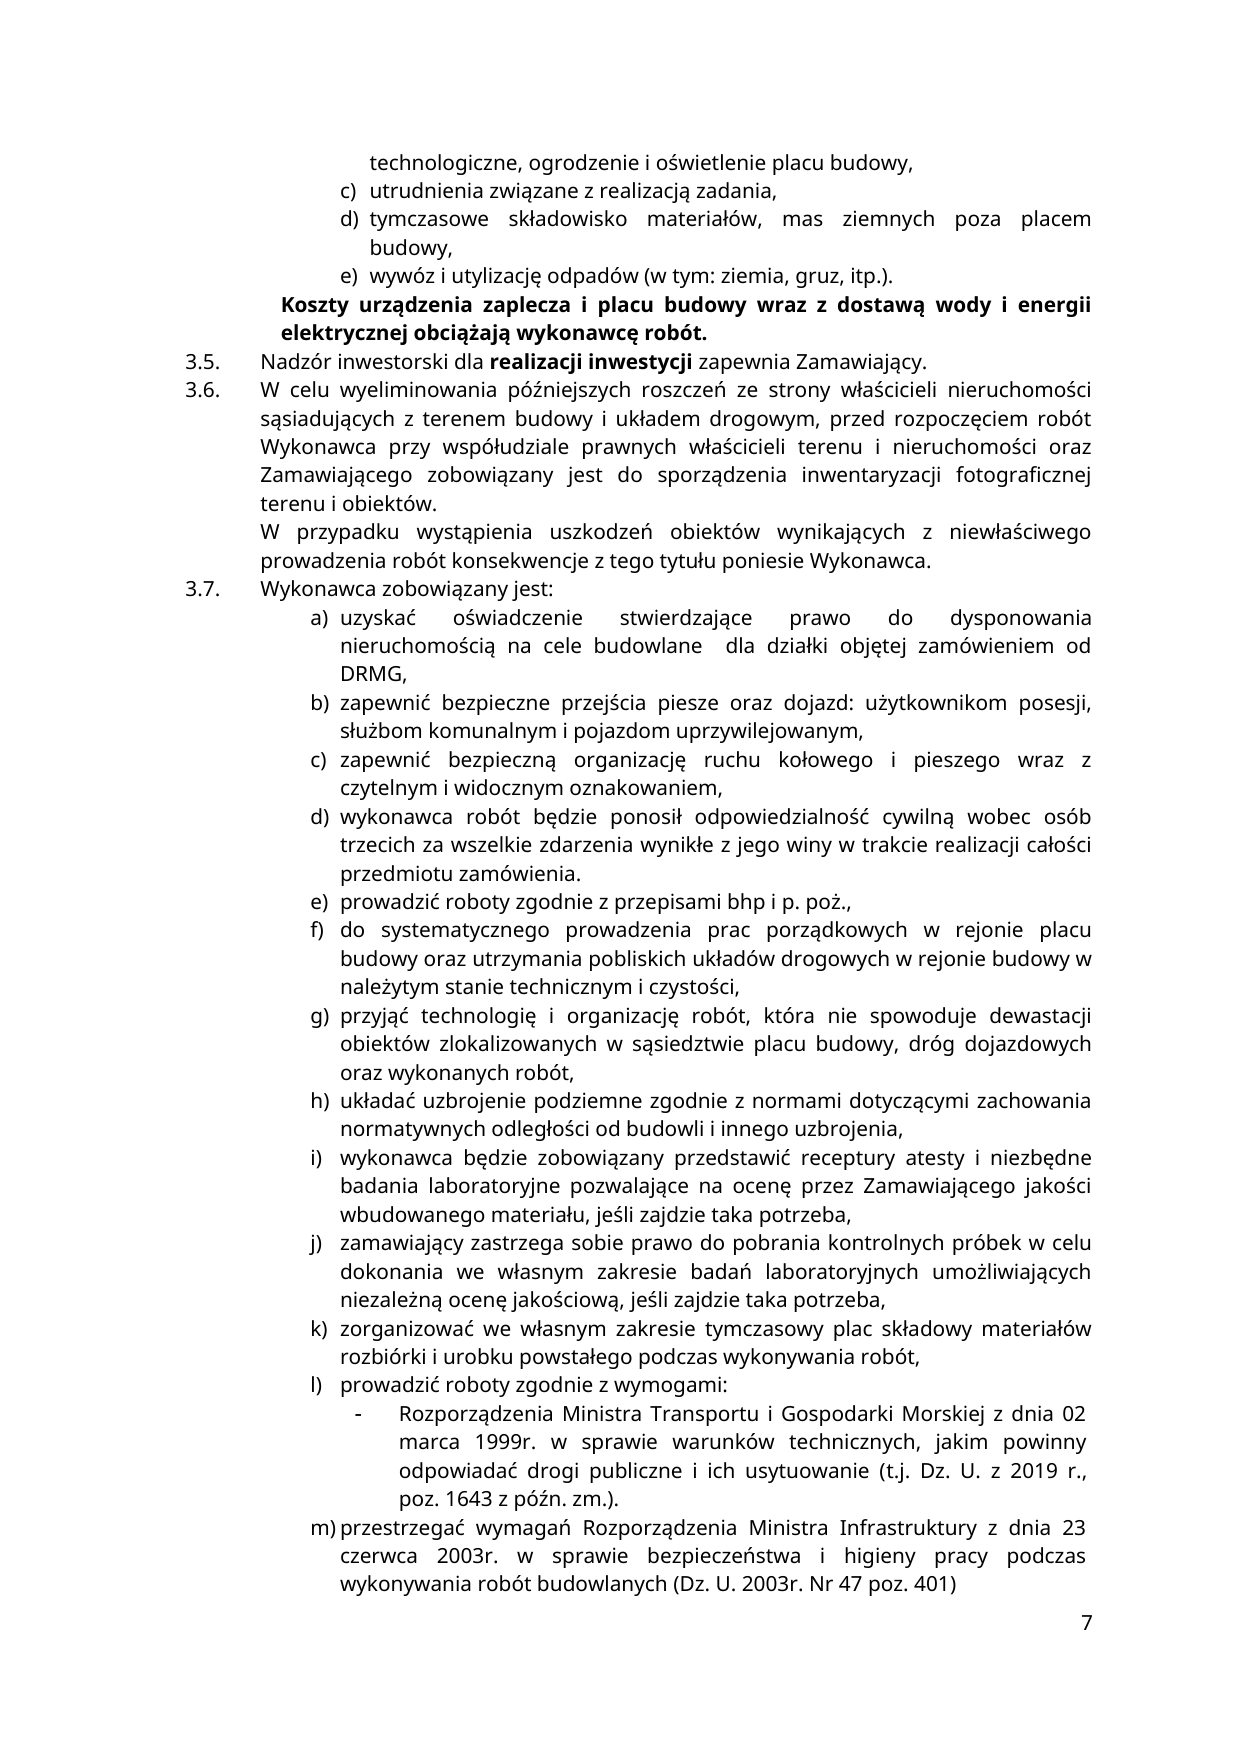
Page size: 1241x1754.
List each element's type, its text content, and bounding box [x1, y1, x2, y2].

list przyjąć technologię i organizację robót, która nie spowoduje dewastacji obiektów zlokalizowanych w sąsiedztwie placu budowy, dróg dojazdowych oraz wykonanych robót, [310, 1001, 1092, 1086]
list zapewnić bezpieczną organizację ruchu kołowego i pieszego wraz z czytelnym i widocznym oznakowaniem, [310, 745, 1092, 802]
list wykonawca robót będzie ponosił odpowiedzialność cywilną wobec osób trzecich za wszelkie zdarzenia wynikłe z jego winy w trakcie realizacji całości przedmiotu zamówienia. [310, 802, 1092, 887]
list zapewnić bezpieczne przejścia piesze oraz dojazd: użytkownikom posesji, służbom komunalnym i pojazdom uprzywilejowanym, [310, 688, 1092, 745]
list Wykonawca zobowiązany jest: [185, 574, 1092, 603]
list przestrzegać wymagań Rozporządzenia Ministra Infrastruktury z dnia 23 czerwca 2003r. w sprawie bezpieczeństwa i higieny pracy podczas wykonywania robót budowlanych (Dz. U. 2003r. Nr 47 poz. 401) [310, 1513, 1087, 1598]
list uzyskać oświadczenie stwierdzające prawo do dysponowania nieruchomością na cele budowlane dla działki objętej zamówieniem od DRMG, [310, 603, 1092, 688]
list utrudnienia związane z realizacją zadania, [340, 176, 1092, 204]
list tymczasowe składowisko materiałów, mas ziemnych poza placem budowy, [340, 204, 1092, 261]
list zorganizować we własnym zakresie tymczasowy plac składowy materiałów rozbiórki i urobku powstałego podczas wykonywania robót, [310, 1314, 1092, 1371]
list układać uzbrojenie podziemne zgodnie z normami dotyczącymi zachowania normatywnych odległości od budowli i innego uzbrojenia, [310, 1086, 1092, 1143]
list do systematycznego prowadzenia prac porządkowych w rejonie placu budowy oraz utrzymania pobliskich układów drogowych w rejonie budowy w należytym stanie technicznym i czystości, [310, 916, 1092, 1001]
list Rozporządzenia Ministra Transportu i Gospodarki Morskiej z dnia 02 marca 1999r. w sprawie warunków technicznych, jakim powinny odpowiadać drogi publiczne i ich usytuowanie (t.j. Dz. U. z 2019 r., poz. 1643 z późn. zm.). [354, 1399, 1087, 1513]
list Nadzór inwestorski dla realizacji inwestycji zapewnia Zamawiający. [185, 347, 1092, 375]
list wykonawca będzie zobowiązany przedstawić receptury atesty i niezbędne badania laboratoryjne pozwalające na ocenę przez Zamawiającego jakości wbudowanego materiału, jeśli zajdzie taka potrzeba, [310, 1143, 1092, 1228]
text Koszty urządzenia zaplecza i placu budowy wraz z dostawą wody i energii elektrycznej obciążają wykonawcę robót. [281, 290, 1092, 347]
list prowadzić roboty zgodnie z wymogami: [310, 1371, 1092, 1399]
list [340, 148, 1092, 176]
list W celu wyeliminowania późniejszych roszczeń ze strony właścicieli nieruchomości sąsiadujących z terenem budowy i układem drogowym, przed rozpoczęciem robót Wykonawca przy współudziale prawnych właścicieli terenu i nieruchomości oraz Zamawiającego zobowiązany jest do sporządzenia inwentaryzacji fotograficznej terenu i obiektów. [185, 375, 1092, 517]
list prowadzić roboty zgodnie z przepisami bhp i p. poż., [310, 887, 1092, 916]
list zamawiający zastrzega sobie prawo do pobrania kontrolnych próbek w celu dokonania we własnym zakresie badań laboratoryjnych umożliwiających niezależną ocenę jakościową, jeśli zajdzie taka potrzeba, [310, 1228, 1092, 1314]
list W przypadku wystąpienia uszkodzeń obiektów wynikających z niewłaściwego prowadzenia robót konsekwencje z tego tytułu poniesie Wykonawca. [260, 517, 1092, 574]
list wywóz i utylizację odpadów (w tym: ziemia, gruz, itp.). [340, 261, 1092, 290]
